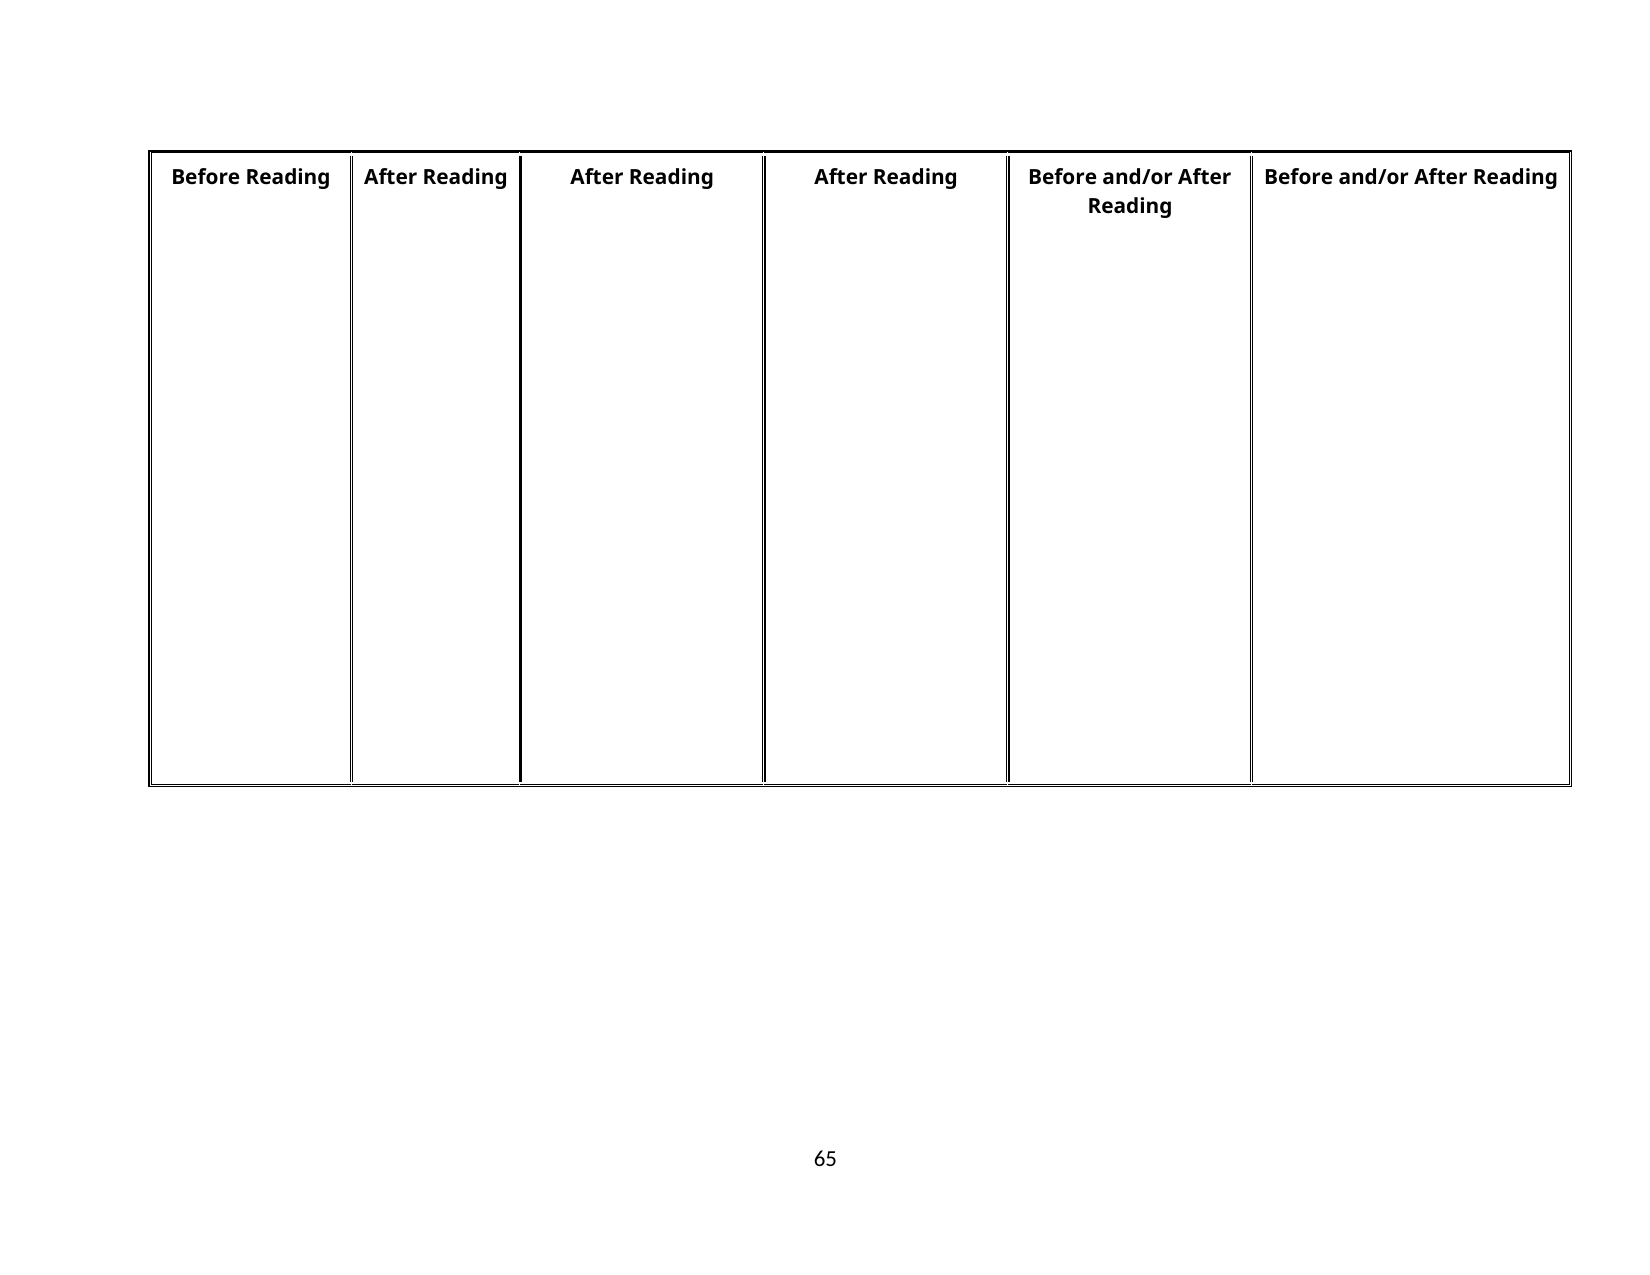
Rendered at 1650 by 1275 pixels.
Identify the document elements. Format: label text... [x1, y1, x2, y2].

table_cell Before and/or After [1008, 153, 1252, 784]
table_cell Before and/or After [1252, 153, 1569, 784]
table_cell Before Reading [152, 153, 351, 784]
table_cell After [351, 152, 520, 784]
table_cell After [764, 152, 1008, 784]
table_cell After [520, 152, 764, 784]
